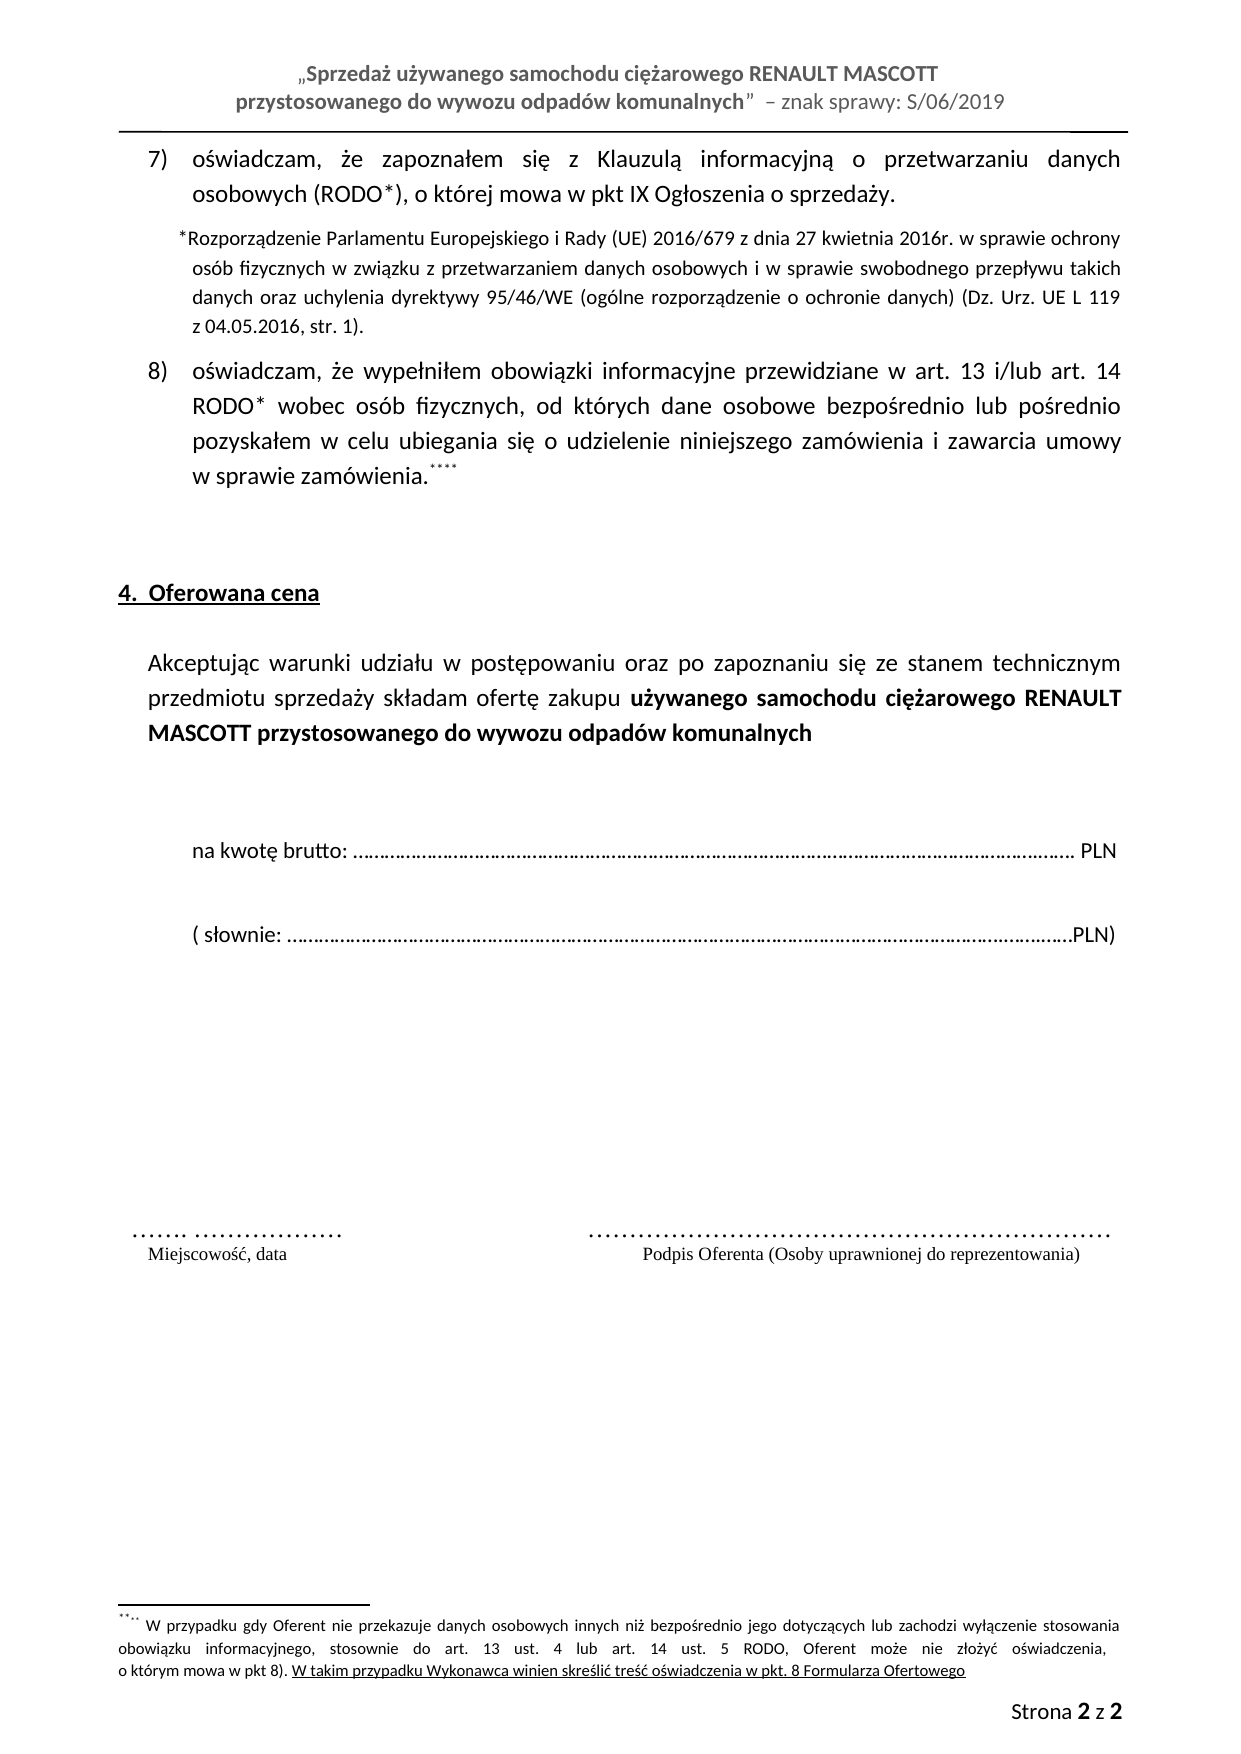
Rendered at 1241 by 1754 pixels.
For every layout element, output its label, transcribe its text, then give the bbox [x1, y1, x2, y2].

text *Rozporządzenie Parlamentu Europejskiego i Rady (UE) 2016/679 z dnia 27 kwietnia 2016r. w sprawie ochrony osób fizycznych w związku z przetwarzaniem danych osobowych i w sprawie swobodnego przepływu takich danych oraz uchylenia dyrektywy 95/46/WE (ogólne rozporządzenie o ochronie danych) (Dz. Urz. UE L 119 z 04.05.2016, str. 1). [177, 226, 1122, 338]
text Akceptując warunki udziału w postępowaniu oraz po zapoznaniu się ze stanem technicznym przedmiotu sprzedaży składam ofertę zakupu używanego samochodu ciężarowego RENAULT MASCOTT przystosowanego do wywozu odpadów komunalnych [148, 647, 1122, 748]
text 4. Oferowana cena [118, 577, 1122, 608]
list oświadczam, że wypełniłem obowiązki informacyjne przewidziane w art. 13 i/lub art. 14 RODO* wobec osób fizycznych, od których dane osobowe bezpośrednio lub pośrednio pozyskałem w celu ubiegania się o udzielenie niniejszego zamówienia i zawarcia umowy w sprawie zamówienia.** [148, 355, 1122, 490]
text ……. ……………… ……………………………………………………… Miejscowość, data Podpis Oferenta (Osoby uprawnionej do reprezentowania) [118, 1214, 1122, 1265]
text ( słownie: ……………………………………………………………………………………………………………………….…….……PLN) [192, 878, 1122, 948]
text na kwotę brutto: ………………………………………………………………………………………………………………….……. PLN [192, 836, 1122, 864]
list oświadczam, że zapoznałem się z Klauzulą informacyjną o przetwarzaniu danych osobowych (RODO*), o której mowa w pkt IX Ogłoszenia o sprzedaży. [148, 143, 1122, 209]
